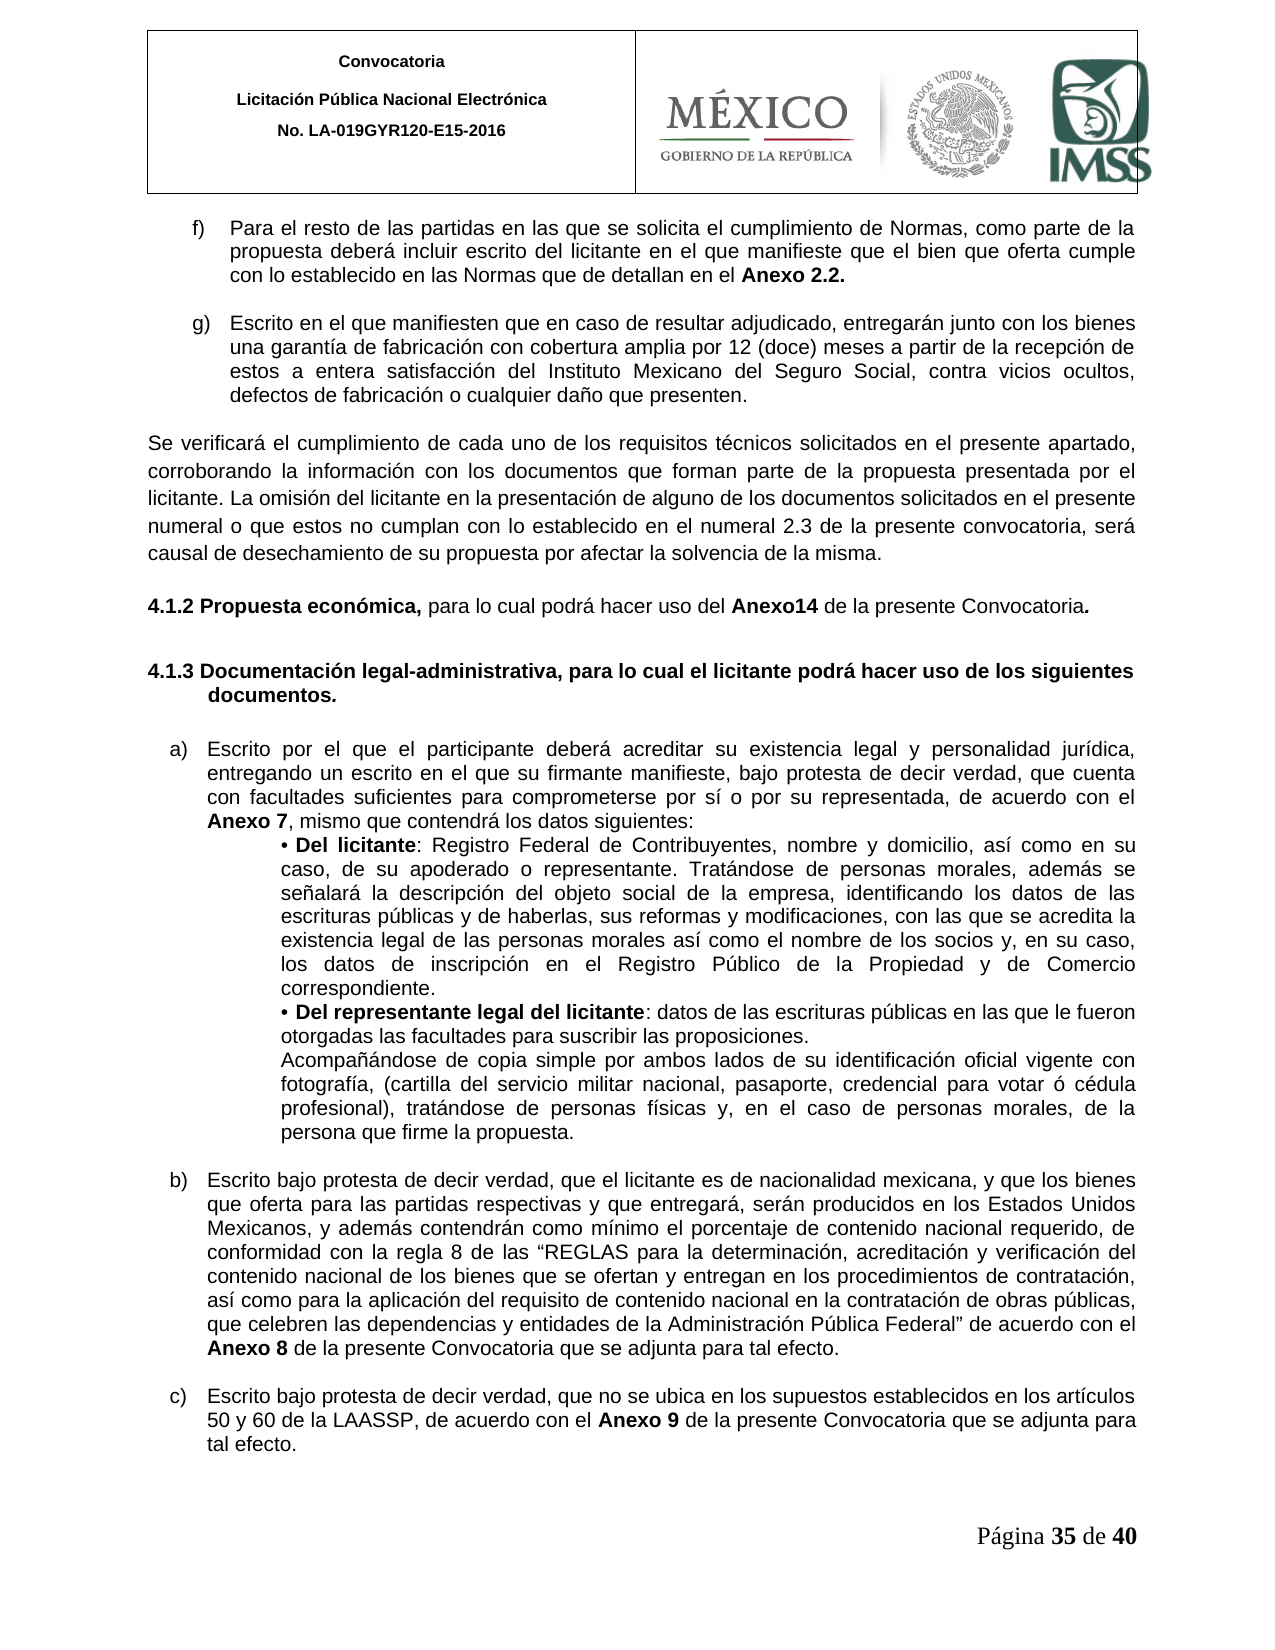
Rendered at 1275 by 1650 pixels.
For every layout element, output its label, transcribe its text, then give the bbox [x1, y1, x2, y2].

text Acompañándose de copia simple por ambos lados de su identificación oficial vigente con fotografía, (cartilla del servicio militar nacional, pasaporte, credencial para votar ó cédula profesional), tratándose de personas físicas y, en el caso de personas morales, de la persona que firme la propuesta. [281, 1048, 1137, 1144]
picture [657, 57, 1017, 189]
picture [1045, 49, 1137, 189]
picture [1138, 49, 1153, 189]
list Escrito en el que manifiesten que en caso de resultar adjudicado, entregarán junto con los bienes una garantía de fabricación con cobertura amplia por 12 (doce) meses a partir de la recepción de estos a entera satisfacción del Instituto Mexicano del Seguro Social, contra vicios ocultos, defectos de fabricación o cualquier daño que presenten. [192, 311, 1137, 407]
list Escrito bajo protesta de decir verdad, que no se ubica en los supuestos establecidos en los artículos 50 y 60 de la LAASSP, de acuerdo con el Anexo 9 de la presente Convocatoria que se adjunta para tal efecto. [169, 1383, 1137, 1455]
list Para el resto de las partidas en las que se solicita el cumplimiento de Normas, como parte de la propuesta deberá incluir escrito del licitante en el que manifieste que el bien que oferta cumple con lo establecido en las Normas que de detallan en el Anexo 2.2. [192, 215, 1137, 287]
subtitle 4.1.3 Documentación legal-administrativa, para lo cual el licitante podrá hacer uso de los siguientes documentos. [148, 658, 1137, 706]
text • Del representante legal del licitante: datos de las escrituras públicas en las que le fueron otorgadas las facultades para suscribir las proposiciones. [281, 1000, 1137, 1048]
text • Del licitante: Registro Federal de Contribuyentes, nombre y domicilio, así como en su caso, de su apoderado o representante. Tratándose de personas morales, además se señalará la descripción del objeto social de la empresa, identificando los datos de las escrituras públicas y de haberlas, sus reformas y modificaciones, con las que se acredita la existencia legal de las personas morales así como el nombre de los socios y, en su caso, los datos de inscripción en el Registro Público de la Propiedad y de Comercio correspondiente. [281, 832, 1137, 1000]
list Escrito por el que el participante deberá acreditar su existencia legal y personalidad jurídica, entregando un escrito en el que su firmante manifieste, bajo protesta de decir verdad, que cuenta con facultades suficientes para comprometerse por sí o por su representada, de acuerdo con el Anexo 7, mismo que contendrá los datos siguientes: [169, 737, 1137, 832]
text Se verificará el cumplimiento de cada uno de los requisitos técnicos solicitados en el presente apartado, corroborando la información con los documentos que forman parte de la propuesta presentada por el licitante. La omisión del licitante en la presentación de alguno de los documentos solicitados en el presente numeral o que estos no cumplan con lo establecido en el numeral 2.3 de la presente convocatoria, será causal de desechamiento de su propuesta por afectar la solvencia de la misma. [148, 431, 1137, 565]
list Escrito bajo protesta de decir verdad, que el licitante es de nacionalidad mexicana, y que los bienes que oferta para las partidas respectivas y que entregará, serán producidos en los Estados Unidos Mexicanos, y además contendrán como mínimo el porcentaje de contenido nacional requerido, de conformidad con la regla 8 de las “REGLAS para la determinación, acreditación y verificación del contenido nacional de los bienes que se ofertan y entregan en los procedimientos de contratación, así como para la aplicación del requisito de contenido nacional en la contratación de obras públicas, que celebren las dependencias y entidades de la Administración Pública Federal” de acuerdo con el Anexo 8 de la presente Convocatoria que se adjunta para tal efecto. [169, 1168, 1137, 1359]
subtitle 4.1.2 Propuesta económica, para lo cual podrá hacer uso del Anexo14 de la presente Convocatoria. [148, 593, 1137, 617]
